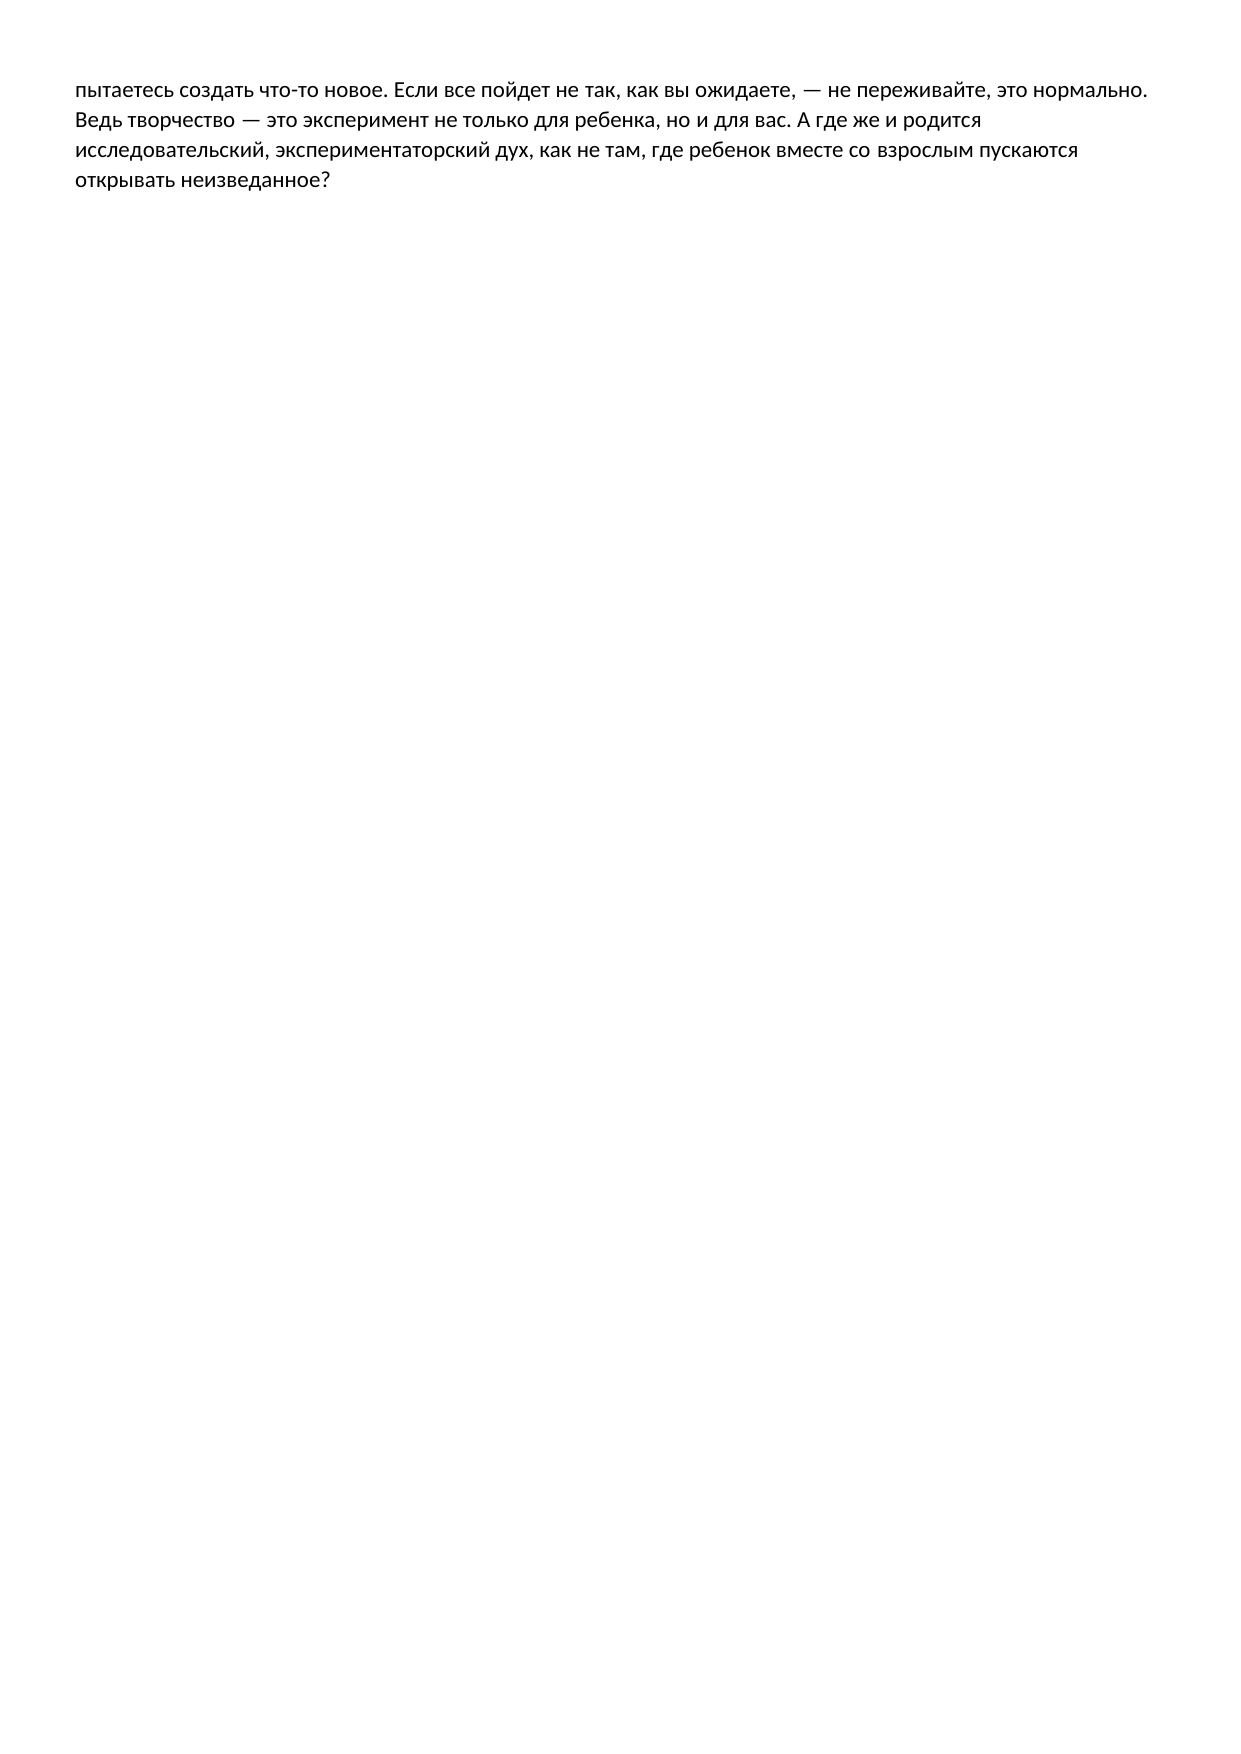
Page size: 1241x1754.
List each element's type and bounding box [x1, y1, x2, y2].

text [75, 75, 1165, 194]
